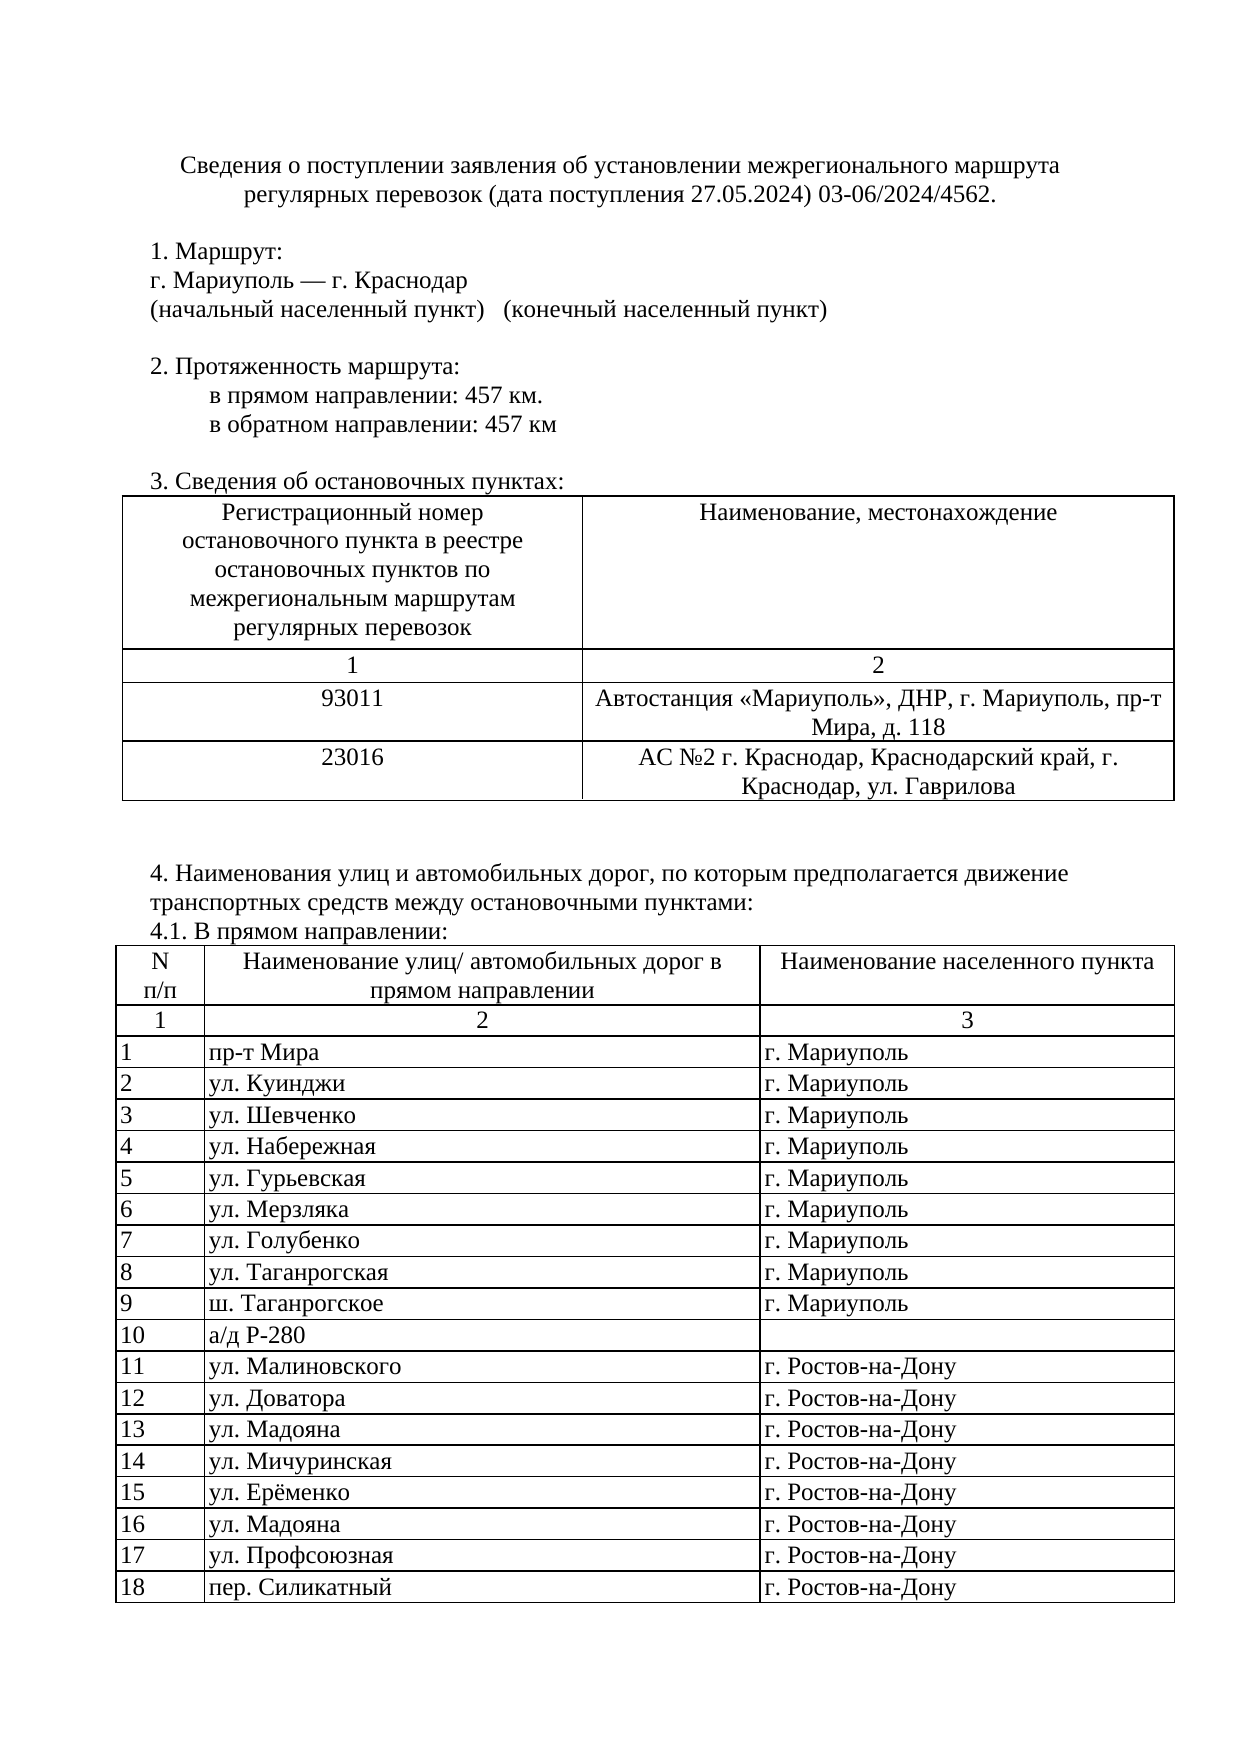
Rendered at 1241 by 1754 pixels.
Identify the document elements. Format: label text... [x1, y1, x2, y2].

table_cell 2 [583, 650, 1173, 681]
table_cell г. Мариуполь [761, 1194, 1174, 1224]
table_cell ул. Таганрогская [205, 1257, 759, 1287]
table_cell 15 [117, 1477, 204, 1507]
table_cell ул. Мичуринская [205, 1446, 759, 1476]
table_cell 12 [117, 1383, 204, 1413]
table_cell 6 [117, 1194, 204, 1224]
table_header Наименование улиц/ автомобильных дорог в прямом направлении [205, 946, 759, 1004]
table_cell 1 [117, 1006, 204, 1035]
table_header Регистрационный номер остановочного пункта в реестре остановочных пунктов по межрегиональным маршрутам регулярных перевозок [123, 497, 582, 648]
table_cell ул. Ерёменко [205, 1477, 759, 1507]
table_cell 5 [117, 1163, 204, 1193]
table_cell [761, 1320, 1174, 1350]
table_header Наименование, местонахождение [583, 497, 1173, 648]
text (начальный населенный пункт) (конечный населенный пункт) [150, 294, 1090, 322]
table_cell 2 [117, 1068, 204, 1098]
text в обратном направлении: 457 км [150, 409, 1090, 437]
table_cell г. Ростов-на-Дону [761, 1477, 1174, 1507]
table_cell 3 [117, 1100, 204, 1130]
table_cell 11 [117, 1352, 204, 1381]
table_cell г. Мариуполь [761, 1163, 1174, 1193]
table_cell ул. Куинджи [205, 1068, 759, 1098]
table_cell ул. Мерзляка [205, 1194, 759, 1224]
table_cell ул. Набережная [205, 1131, 759, 1161]
text 1. Маршрут: [150, 236, 1090, 265]
table_cell г. Мариуполь [761, 1226, 1174, 1256]
table_cell 23016 [123, 742, 582, 799]
table_cell 2 [205, 1006, 759, 1035]
text 4.1. В прямом направлении: [150, 916, 1090, 945]
table_cell г. Ростов-на-Дону [761, 1509, 1174, 1539]
table_header N п/п [117, 946, 204, 1004]
table_cell г. Ростов-на-Дону [761, 1540, 1174, 1570]
table_cell ул. Мадояна [205, 1509, 759, 1539]
table_cell г. Ростов-на-Дону [761, 1446, 1174, 1476]
table_cell АС №2 г. Краснодар, Краснодарский край, г. Краснодар, ул. Гаврилова [583, 742, 1173, 799]
table_cell г. Ростов-на-Дону [761, 1572, 1174, 1602]
table_cell г. Мариуполь [761, 1257, 1174, 1287]
table_cell 93011 [123, 683, 582, 740]
table_cell г. Мариуполь [761, 1037, 1174, 1067]
text г. Мариуполь — г. Краснодар [150, 265, 1090, 294]
table_header Наименование населенного пункта [761, 946, 1174, 1004]
table_cell ул. Гурьевская [205, 1163, 759, 1193]
table_cell ул. Мадояна [205, 1415, 759, 1444]
table_cell 4 [117, 1131, 204, 1161]
table_cell г. Ростов-на-Дону [761, 1383, 1174, 1413]
table_cell 9 [117, 1289, 204, 1318]
text 2. Протяженность маршрута: [150, 351, 1090, 380]
table_cell г. Мариуполь [761, 1289, 1174, 1318]
table_cell г. Мариуполь [761, 1131, 1174, 1161]
table_cell 10 [117, 1320, 204, 1350]
table_cell 7 [117, 1226, 204, 1256]
table_cell пр-т Мира [205, 1037, 759, 1067]
table_cell Автостанция «Мариуполь», ДНР, г. Мариуполь, пр-т Мира, д. 118 [583, 683, 1173, 740]
table_cell г. Мариуполь [761, 1100, 1174, 1130]
table_cell 8 [117, 1257, 204, 1287]
text 4. Наименования улиц и автомобильных дорог, по которым предполагается движение транспортных средств между остановочными пунктами: [150, 858, 1090, 916]
text 3. Сведения об остановочных пунктах: [150, 466, 1090, 495]
table_cell г. Ростов-на-Дону [761, 1415, 1174, 1444]
table_cell ул. Голубенко [205, 1226, 759, 1256]
table_cell 16 [117, 1509, 204, 1539]
text Сведения о поступлении заявления об установлении межрегионального маршрута регулярных перевозок (дата поступления 27.05.2024) 03-06/2024/4562. [150, 150, 1090, 207]
table_cell 18 [117, 1572, 204, 1602]
table_cell 1 [123, 650, 582, 681]
table_cell ул. Малиновского [205, 1352, 759, 1381]
table_cell пер. Силикатный [205, 1572, 759, 1602]
text в прямом направлении: 457 км. [150, 380, 1090, 409]
table_cell 17 [117, 1540, 204, 1570]
table_cell г. Ростов-на-Дону [761, 1352, 1174, 1381]
table_cell 14 [117, 1446, 204, 1476]
table_cell г. Мариуполь [761, 1068, 1174, 1098]
table_cell ул. Шевченко [205, 1100, 759, 1130]
table_cell ул. Доватора [205, 1383, 759, 1413]
table_cell 3 [761, 1006, 1174, 1035]
table_cell 13 [117, 1415, 204, 1444]
table_cell ул. Профсоюзная [205, 1540, 759, 1570]
table_cell ш. Таганрогское [205, 1289, 759, 1318]
table_cell 1 [117, 1037, 204, 1067]
table_cell а/д Р-280 [205, 1320, 759, 1350]
